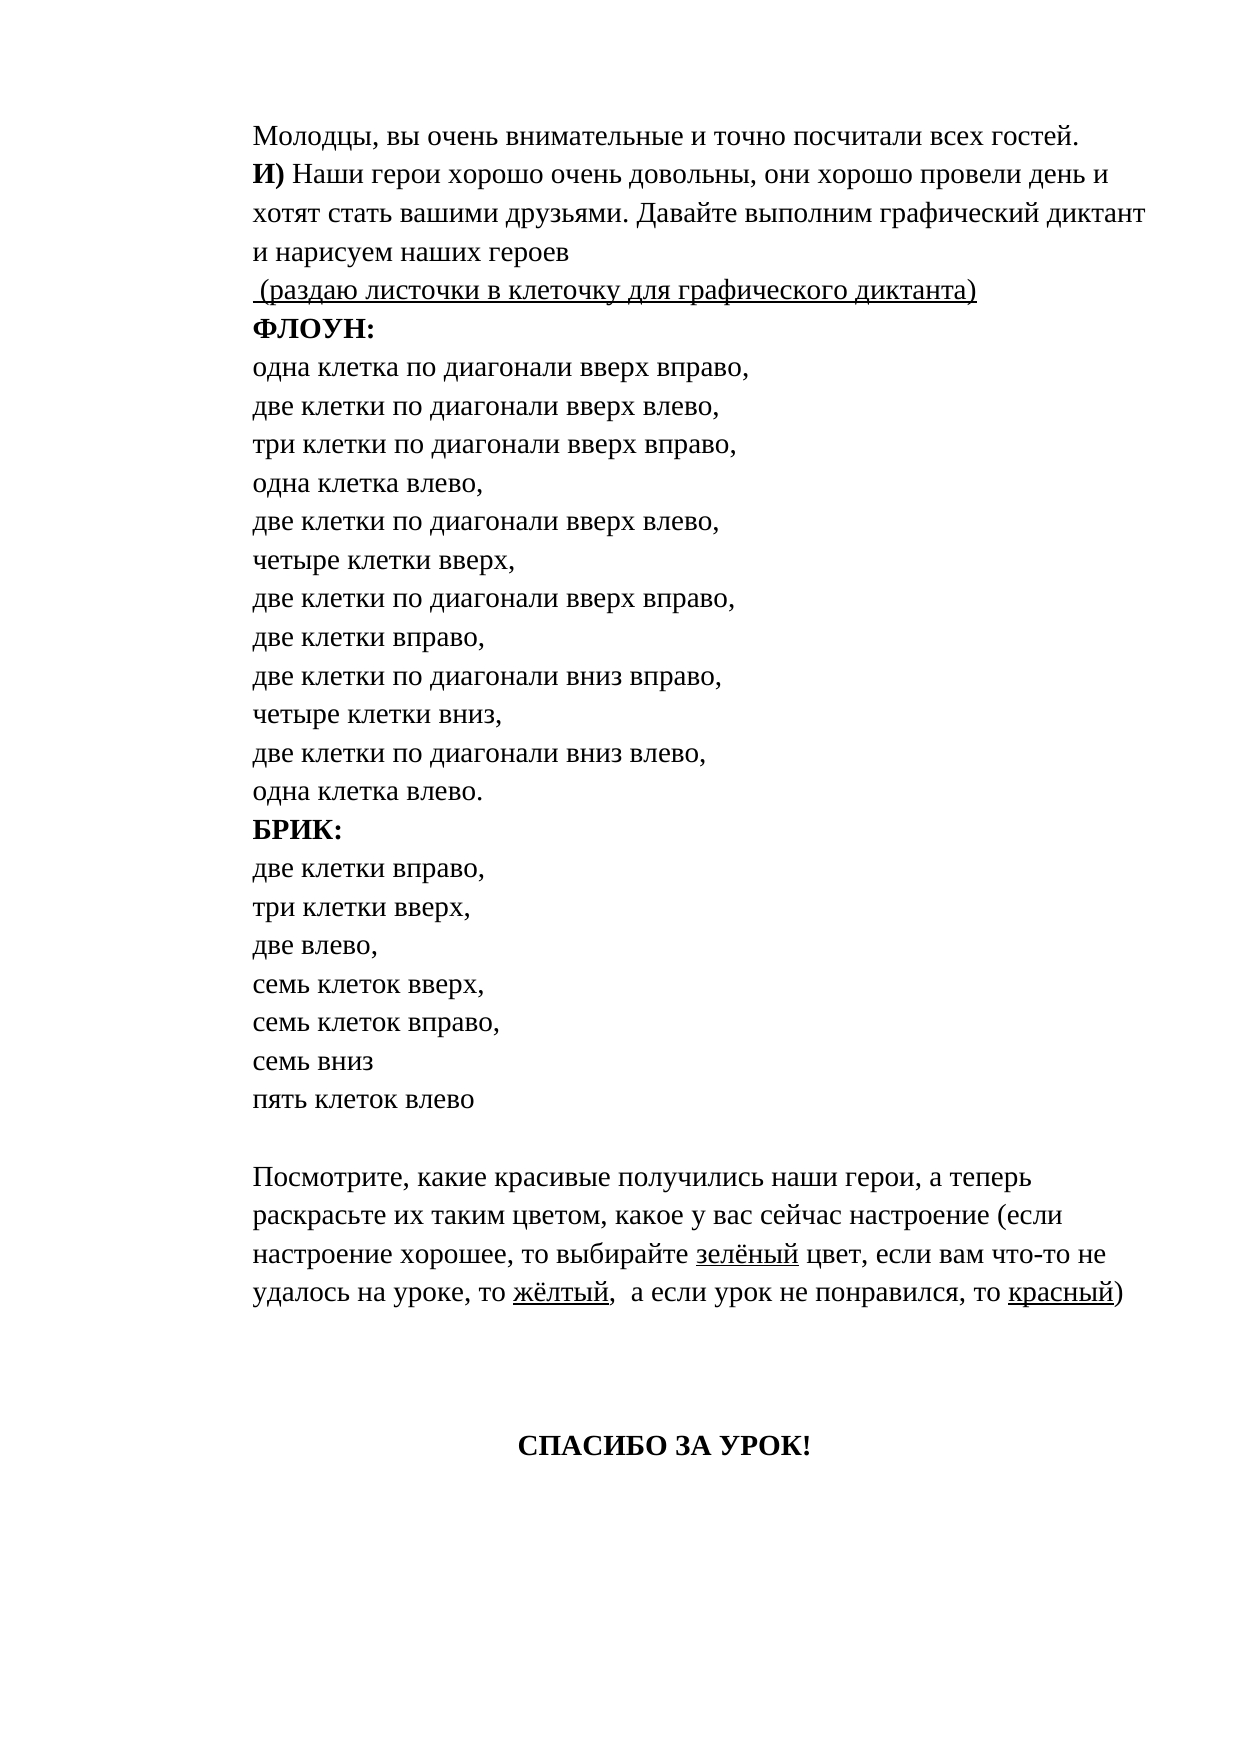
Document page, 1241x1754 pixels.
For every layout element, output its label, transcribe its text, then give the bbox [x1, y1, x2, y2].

list БРИК: [252, 812, 1152, 845]
list две клетки вправо, [252, 850, 1152, 884]
list две клетки по диагонали вверх влево, [252, 388, 1152, 421]
list И) Наши герои хорошо очень довольны, они хорошо провели день и хотят стать вашими друзьями. Давайте выполним графический диктант и нарисуем наших героев [252, 157, 1152, 267]
list две клетки по диагонали вниз вправо, [252, 658, 1152, 691]
list четыре клетки вверх, [252, 542, 1152, 576]
list одна клетка влево, [252, 465, 1152, 498]
list ФЛОУН: [252, 311, 1152, 344]
list одна клетка влево. [252, 773, 1152, 807]
list Молодцы, вы очень внимательные и точно посчитали всех гостей. [252, 118, 1152, 152]
list две клетки вправо, [252, 619, 1152, 653]
list две клетки по диагонали вниз влево, [252, 735, 1152, 768]
list пять клеток влево [252, 1082, 1152, 1115]
list семь клеток вверх, [252, 966, 1152, 999]
list (раздаю листочки в клеточку для графического диктанта) [252, 272, 1152, 306]
list три клетки вверх, [252, 889, 1152, 922]
list две клетки по диагонали вверх влево, [252, 503, 1152, 537]
list семь вниз [252, 1043, 1152, 1077]
list три клетки по диагонали вверх вправо, [252, 426, 1152, 460]
list две влево, [252, 927, 1152, 961]
list четыре клетки вниз, [252, 696, 1152, 730]
list Посмотрите, какие красивые получились наши герои, а теперь раскрасьте их таким цветом, какое у вас сейчас настроение (если настроение хорошее, то выбирайте зелёный цвет, если вам что-то не удалось на уроке, то жёлтый, а если урок не понравился, то красный) [252, 1159, 1152, 1308]
list СПАСИБО ЗА УРОК! [177, 1428, 1152, 1462]
list семь клеток вправо, [252, 1004, 1152, 1038]
list одна клетка по диагонали вверх вправо, [252, 349, 1152, 383]
list две клетки по диагонали вверх вправо, [252, 581, 1152, 614]
